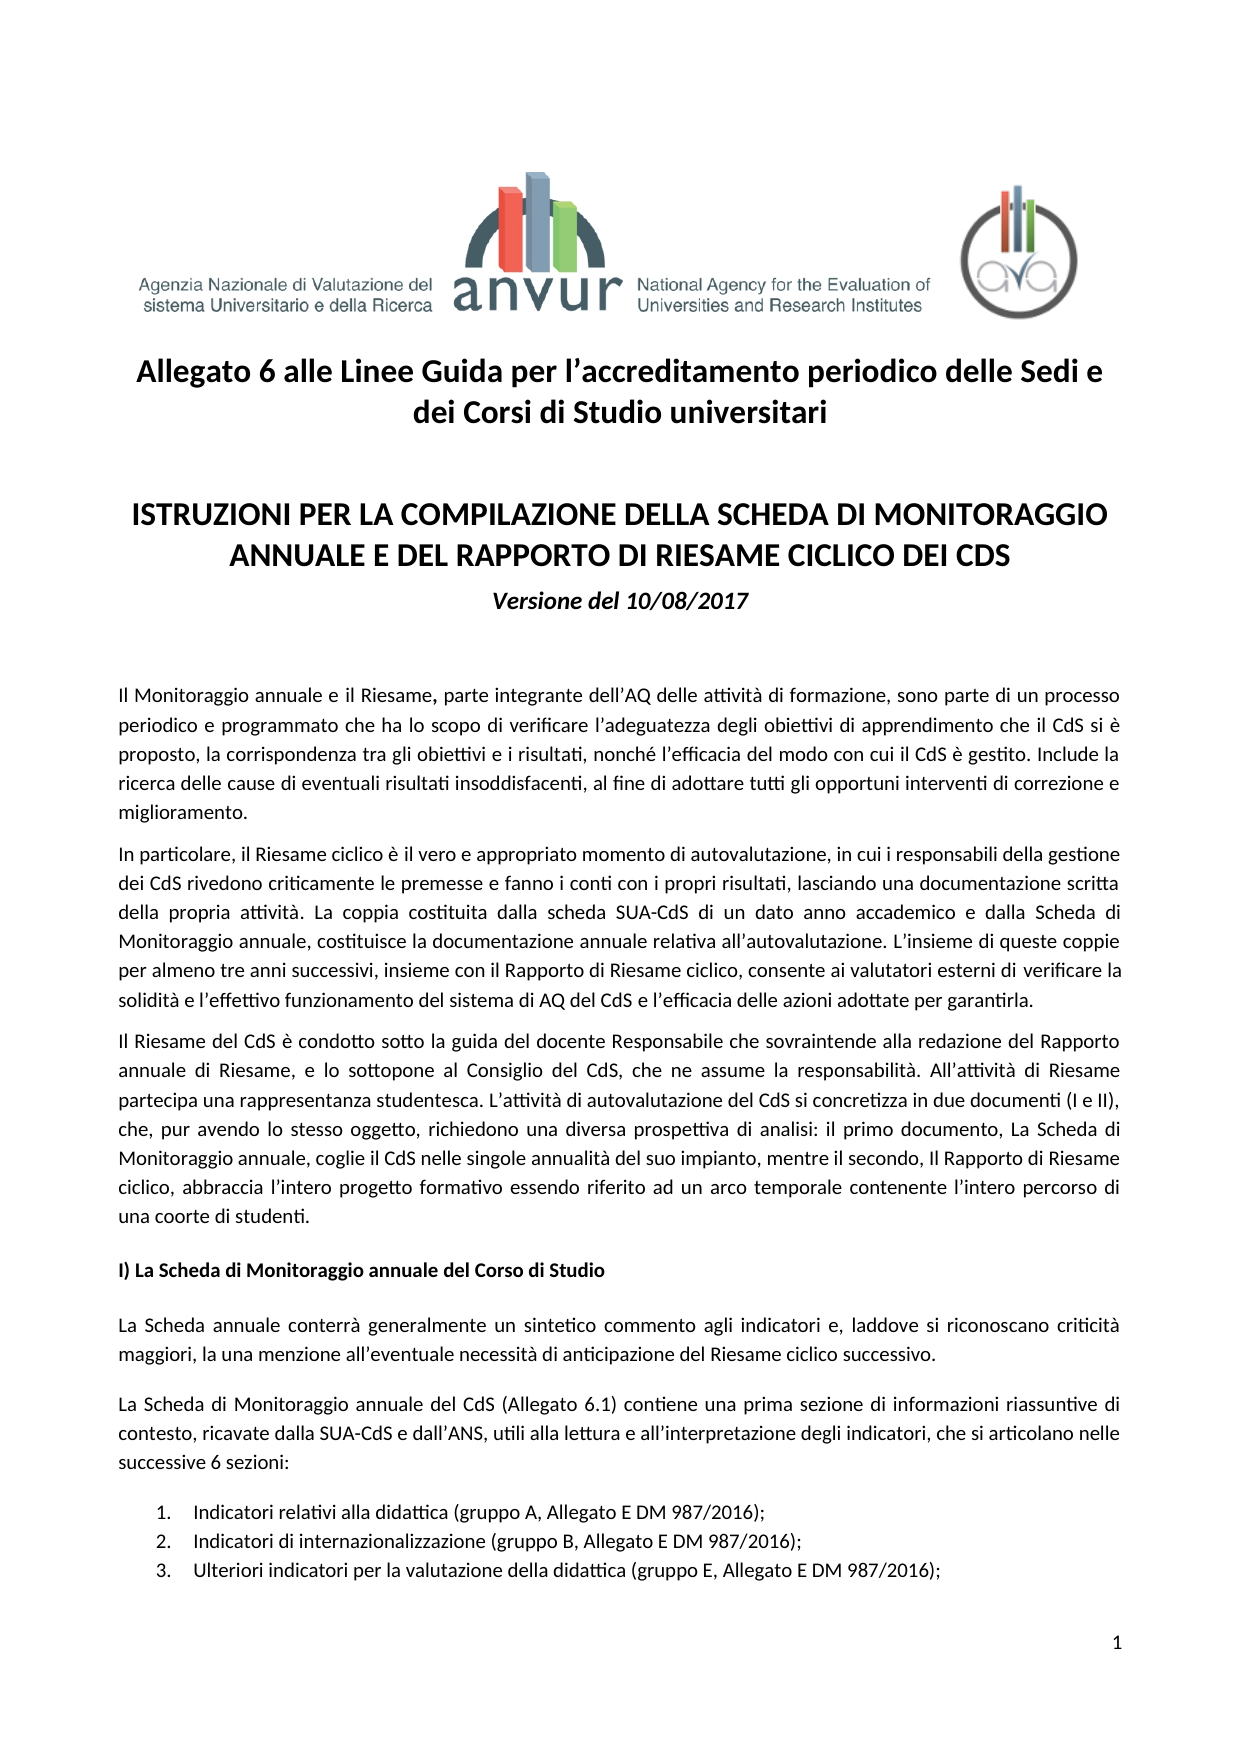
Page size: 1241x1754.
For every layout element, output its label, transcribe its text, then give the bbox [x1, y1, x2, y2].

picture [138, 172, 1102, 340]
text ISTRUZIONI PER LA COMPILAZIONE DELLA SCHEDA DI MONITORAGGIO ANNUALE E DEL RAPPORTO DI RIESAME CICLICO DEI CDS [118, 493, 1122, 575]
text La Scheda di Monitoraggio annuale del CdS (Allegato 6.1) contiene una prima sezione di informazioni riassuntive di contesto, ricavate dalla SUA-CdS e dall’ANS, utili alla lettura e all’interpretazione degli indicatori, che si articolano nelle successive 6 sezioni: [118, 1391, 1122, 1475]
text In particolare, il Riesame ciclico è il vero e appropriato momento di autovalutazione, in cui i responsabili della gestione dei CdS rivedono criticamente le premesse e fanno i conti con i propri risultati, lasciando una documentazione scritta della propria attività. La coppia costituita dalla scheda SUA-CdS di un dato anno accademico e dalla Scheda di Monitoraggio annuale, costituisce la documentazione annuale relativa all’autovalutazione. L’insieme di queste coppie per almeno tre anni successivi, insieme con il Rapporto di Riesame ciclico, consente ai valutatori esterni di verificare la solidità e l’effettivo funzionamento del sistema di AQ del CdS e l’efficacia delle azioni adottate per garantirla. [118, 841, 1122, 1012]
text I) La Scheda di Monitoraggio annuale del Corso di Studio [118, 1258, 1122, 1283]
list Indicatori relativi alla didattica (gruppo A, Allegato E DM 987/2016); [156, 1499, 1122, 1525]
list Indicatori di internazionalizzazione (gruppo B, Allegato E DM 987/2016); [156, 1528, 1122, 1554]
list Ulteriori indicatori per la valutazione della didattica (gruppo E, Allegato E DM 987/2016); [156, 1558, 1122, 1583]
text Versione del 10/08/2017 [118, 585, 1122, 616]
text La Scheda annuale conterrà generalmente un sintetico commento agli indicatori e, laddove si riconoscano criticità maggiori, la una menzione all’eventuale necessità di anticipazione del Riesame ciclico successivo. [118, 1312, 1122, 1366]
text Il Monitoraggio annuale e il Riesame, parte integrante dell’AQ delle attività di formazione, sono parte di un processo periodico e programmato che ha lo scopo di verificare l’adeguatezza degli obiettivi di apprendimento che il CdS si è proposto, la corrispondenza tra gli obiettivi e i risultati, nonché l’efficacia del modo con cui il CdS è gestito. Include la ricerca delle cause di eventuali risultati insoddisfacenti, al fine di adottare tutti gli opportuni interventi di correzione e miglioramento. [118, 683, 1122, 825]
text Allegato 6 alle Linee Guida per l’accreditamento periodico delle Sedi e dei Corsi di Studio universitari [118, 350, 1122, 432]
text Il Riesame del CdS è condotto sotto la guida del docente Responsabile che sovraintende alla redazione del Rapporto annuale di Riesame, e lo sottopone al Consiglio del CdS, che ne assume la responsabilità. All’attività di Riesame partecipa una rappresentanza studentesca. L’attività di autovalutazione del CdS si concretizza in due documenti (I e II), che, pur avendo lo stesso oggetto, richiedono una diversa prospettiva di analisi: il primo documento, La Scheda di Monitoraggio annuale, coglie il CdS nelle singole annualità del suo impianto, mentre il secondo, Il Rapporto di Riesame ciclico, abbraccia l’intero progetto formativo essendo riferito ad un arco temporale contenente l’intero percorso di una coorte di studenti. [118, 1028, 1122, 1229]
